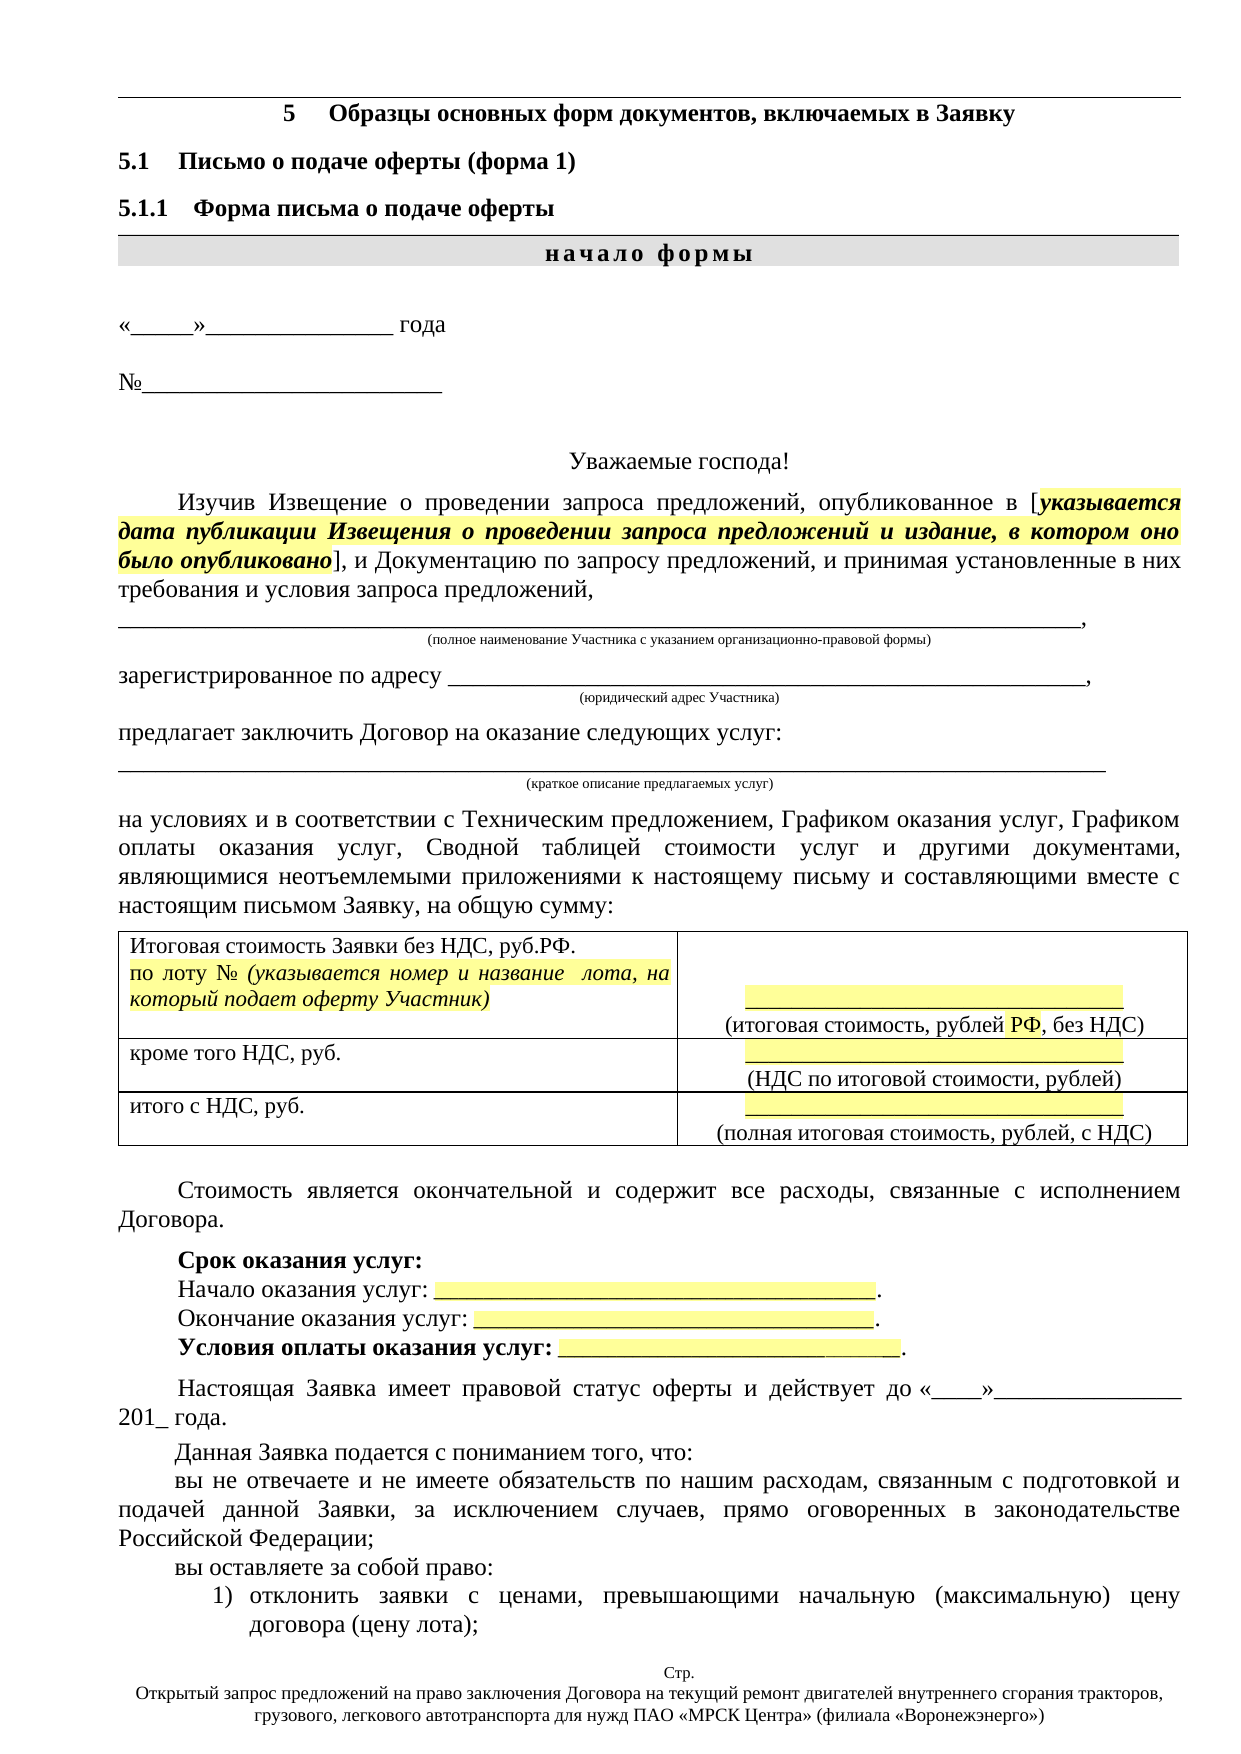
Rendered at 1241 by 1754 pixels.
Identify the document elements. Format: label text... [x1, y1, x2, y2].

subtitle Образцы основных форм документов, включаемых в Заявку [117, 98, 1181, 127]
text предлагает заключить Договор на оказание следующих услуг: [118, 717, 1181, 746]
text (полное наименование Участника с указанием организационно-правовой формы) [118, 631, 1181, 660]
text на условиях и в соответствии с Техническим предложением, Графиком оказания услуг, Графиком оплаты оказания услуг, Сводной таблицей стоимости услуг и другими документами, являющимися неотъемлемыми приложениями к настоящему письму и составляющими вместе с настоящим письмом Заявку, на общую сумму: [118, 804, 1181, 919]
text начало формы [118, 236, 1179, 266]
table_header _________________________________ (итоговая стоимость, рублей РФ, без НДС) [678, 932, 1187, 1038]
text «_____»_______________ года [118, 309, 635, 338]
table_cell _________________________________ (полная итоговая стоимость, рублей, с НДС) [678, 1093, 1187, 1145]
text Начало оказания услуг: _____________________________________________________. [118, 1274, 1181, 1303]
text Изучив Извещение о проведении запроса предложений, опубликованное в [указывается дата публикации Извещения о проведении запроса предложений и издание, в котором оно было опубликовано], и Документацию по запросу предложений, и принимая установленные в них требования и условия запроса предложений, [118, 545, 1181, 602]
table_header Итоговая стоимость Заявки без НДС, руб.РФ. по лоту № (указывается номер и название лота, на который подает оферту Участник) [119, 932, 677, 1038]
subtitle Письмо о подаче оферты (форма 1) [118, 146, 1181, 175]
text Настоящая Заявка имеет правовой статус оферты и действует до «____»_______________ 201_ года. [118, 1373, 1181, 1430]
table_cell итого с НДС, руб. [119, 1093, 677, 1145]
text Условия оплаты оказания услуг: _________________________________________. [118, 1332, 1181, 1360]
text (краткое описание предлагаемых услуг) [118, 775, 1181, 804]
text Данная Заявка подается с пониманием того, что: [118, 1437, 1181, 1465]
list отклонить заявки с ценами, превышающими начальную (максимальную) цену договора (цену лота); [212, 1580, 1181, 1638]
text Изучив Извещение о проведении запроса предложений, опубликованное в [указывается дата публикации Извещения о проведении запроса предложений и издание, в котором оно было опубликовано], и Документацию по запросу предложений, и принимая установленные в них требования и условия запроса предложений, [118, 487, 1181, 516]
text вы не отвечаете и не имеете обязательств по нашим расходам, связанным с подготовкой и подачей данной Заявки, за исключением случаев, прямо оговоренных в законодательстве Российской Федерации; [118, 1465, 1181, 1552]
text №________________________ [118, 367, 635, 396]
text Уважаемые господа! [118, 446, 1181, 475]
text Окончание оказания услуг: ________________________________________________. [118, 1303, 1181, 1332]
table_cell _________________________________ (НДС по итоговой стоимости, рублей) [678, 1039, 1187, 1091]
text (юридический адрес Участника) [118, 689, 1181, 717]
subtitle Форма письма о подаче оферты [118, 193, 1181, 222]
text Срок оказания услуг: [118, 1245, 1181, 1274]
text _____________________________________________________________________________, [118, 602, 1181, 631]
text зарегистрированное по адресу ___________________________________________________, [118, 660, 1181, 689]
text _______________________________________________________________________________ [118, 746, 1181, 775]
text вы оставляете за собой право: [118, 1552, 1181, 1580]
text Стоимость является окончательной и содержит все расходы, связанные с исполнением Договора. [118, 1175, 1181, 1233]
table_cell кроме того НДС, руб. [119, 1039, 677, 1091]
